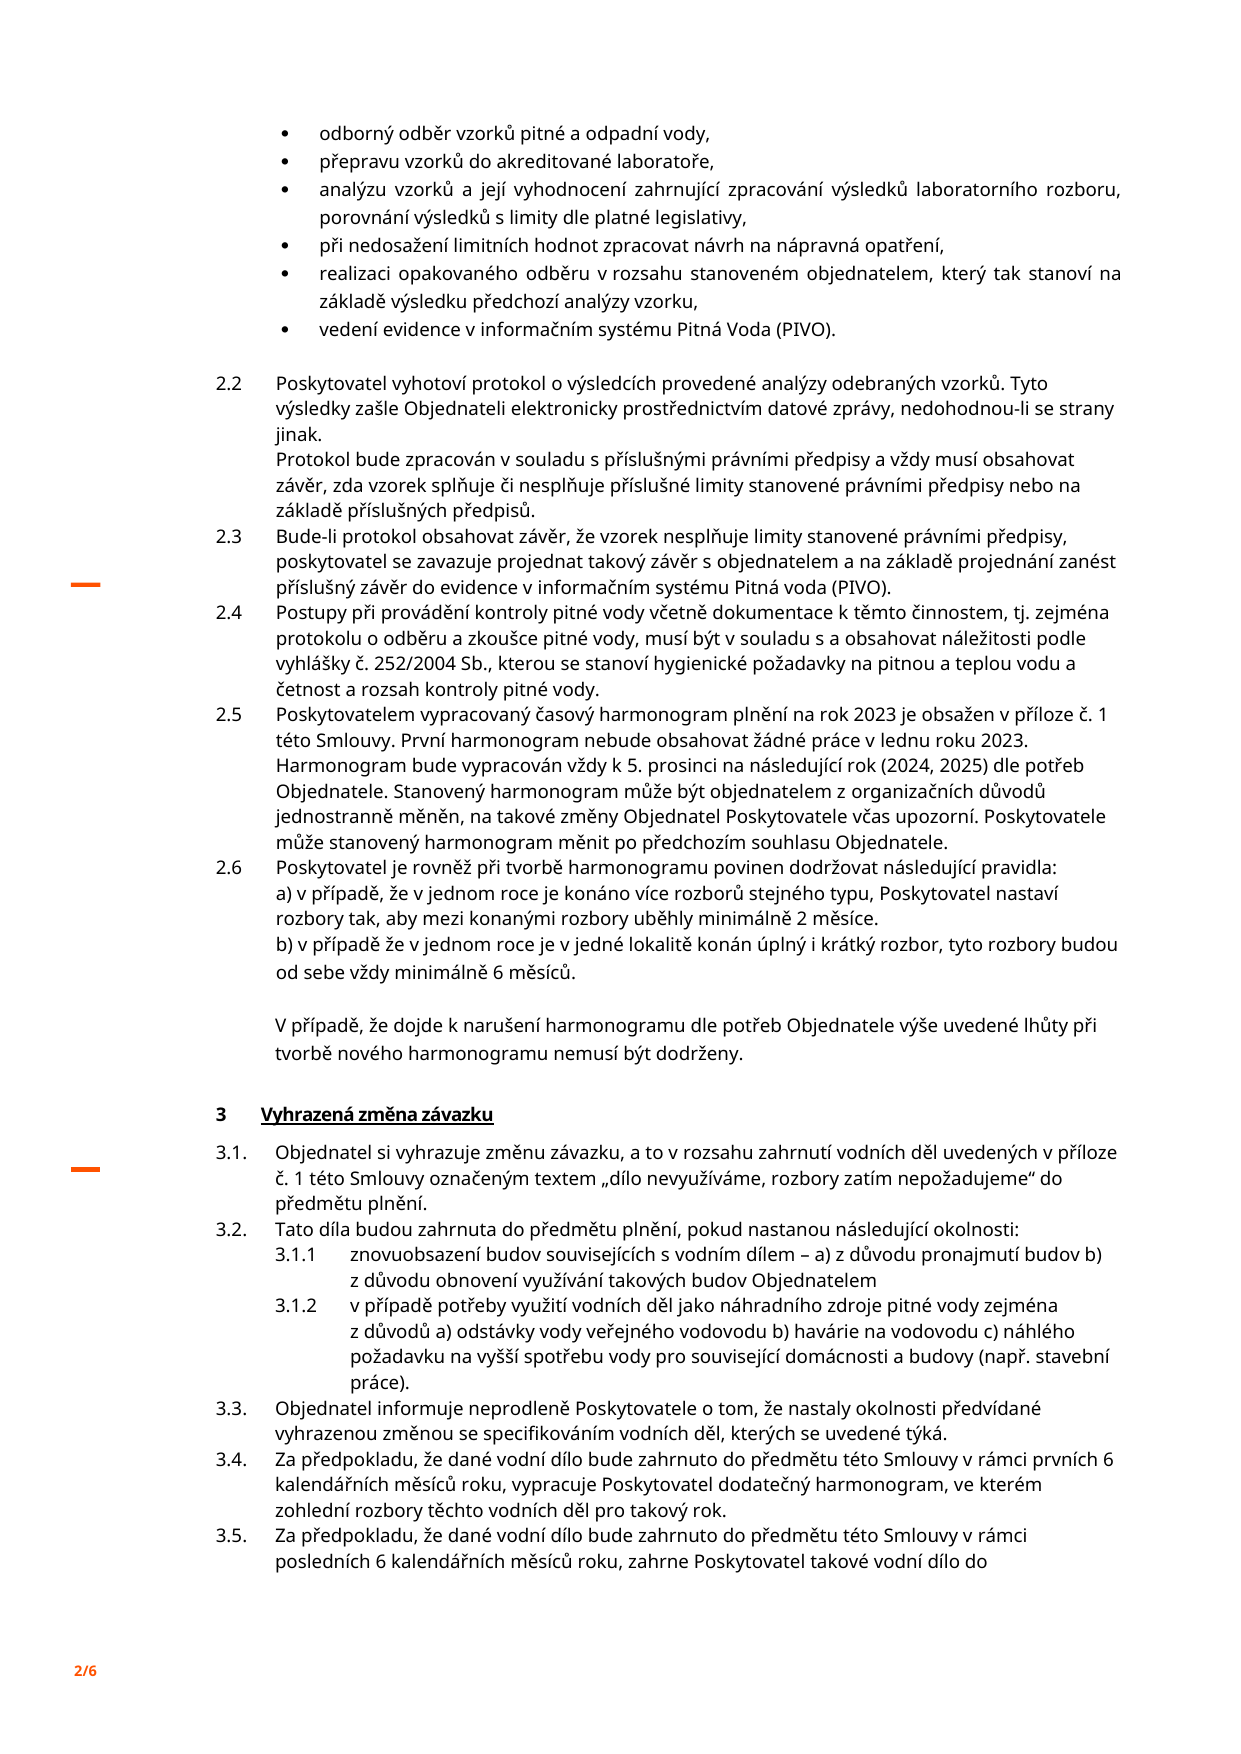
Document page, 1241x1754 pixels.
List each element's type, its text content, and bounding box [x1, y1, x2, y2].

subtitle Poskytovatel vyhotoví protokol o výsledcích provedené analýzy odebraných vzorků. Tyto výsledky zašle Objednateli elektronicky prostřednictvím datové zprávy, nedohodnou-li se strany jinak. [216, 370, 1122, 446]
list odborný odběr vzorků pitné a odpadní vody, [282, 121, 1122, 146]
subtitle a) v případě, že v jednom roce je konáno více rozborů stejného typu, Poskytovatel nastaví rozbory tak, aby mezi konanými rozbory uběhly minimálně 2 měsíce. [276, 880, 1122, 931]
list přepravu vzorků do akreditované laboratoře, [282, 149, 1122, 174]
subtitle Protokol bude zpracován v souladu s příslušnými právními předpisy a vždy musí obsahovat závěr, zda vzorek splňuje či nesplňuje příslušné limity stanovené právními předpisy nebo na základě příslušných předpisů. [276, 446, 1122, 523]
list Tato díla budou zahrnuta do předmětu plnění, pokud nastanou následující okolnosti: [216, 1216, 1122, 1242]
subtitle znovuobsazení budov souvisejících s vodním dílem – a) z důvodu pronajmutí budov b) z důvodu obnovení využívání takových budov Objednatelem [275, 1242, 1122, 1293]
text b) v případě že v jednom roce je v jedné lokalitě konán úplný i krátký rozbor, tyto rozbory budou od sebe vždy minimálně 6 měsíců. [276, 931, 1122, 985]
subtitle v případě potřeby využití vodních děl jako náhradního zdroje pitné vody zejména z důvodů a) odstávky vody veřejného vodovodu b) havárie na vodovodu c) náhlého požadavku na vyšší spotřebu vody pro související domácnosti a budovy (např. stavební práce). [275, 1293, 1122, 1395]
list při nedosažení limitních hodnot zpracovat návrh na nápravná opatření, [282, 233, 1122, 258]
text V případě, že dojde k narušení harmonogramu dle potřeb Objednatele výše uvedené lhůty při tvorbě nového harmonogramu nemusí být dodrženy. [275, 1012, 1122, 1066]
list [216, 1522, 1122, 1573]
list Objednatel si vyhrazuje změnu závazku, a to v rozsahu zahrnutí vodních děl uvedených v příloze č. 1 této Smlouvy označeným textem „dílo nevyužíváme, rozbory zatím nepožadujeme“ do předmětu plnění. [216, 1140, 1122, 1216]
subtitle Bude-li protokol obsahovat závěr, že vzorek nesplňuje limity stanovené právními předpisy, poskytovatel se zavazuje projednat takový závěr s objednatelem a na základě projednání zanést příslušný závěr do evidence v informačním systému Pitná voda (PIVO). [216, 523, 1122, 599]
list Objednatel informuje neprodleně Poskytovatele o tom, že nastaly okolnosti předvídané vyhrazenou změnou se specifikováním vodních děl, kterých se uvedené týká. [216, 1395, 1122, 1446]
subtitle Postupy při provádění kontroly pitné vody včetně dokumentace k těmto činnostem, tj. zejména protokolu o odběru a zkoušce pitné vody, musí být v souladu s a obsahovat náležitosti podle vyhlášky č. 252/2004 Sb., kterou se stanoví hygienické požadavky na pitnou a teplou vodu a četnost a rozsah kontroly pitné vody. [216, 599, 1122, 702]
list vedení evidence v informačním systému Pitná Voda (PIVO). [282, 317, 1122, 342]
subtitle Poskytovatel je rovněž při tvorbě harmonogramu povinen dodržovat následující pravidla: [216, 855, 1122, 880]
list analýzu vzorků a její vyhodnocení zahrnující zpracování výsledků laboratorního rozboru, porovnání výsledků s limity dle platné legislativy, [282, 177, 1122, 230]
list Za předpokladu, že dané vodní dílo bude zahrnuto do předmětu této Smlouvy v rámci prvních 6 kalendářních měsíců roku, vypracuje Poskytovatel dodatečný harmonogram, ve kterém zohlední rozbory těchto vodních děl pro takový rok. [216, 1446, 1122, 1522]
subtitle Vyhrazená změna závazku [216, 1102, 1122, 1127]
subtitle Poskytovatelem vypracovaný časový harmonogram plnění na rok 2023 je obsažen v příloze č. 1 této Smlouvy. První harmonogram nebude obsahovat žádné práce v lednu roku 2023. Harmonogram bude vypracován vždy k 5. prosinci na následující rok (2024, 2025) dle potřeb Objednatele. Stanovený harmonogram může být objednatelem z organizačních důvodů jednostranně měněn, na takové změny Objednatel Poskytovatele včas upozorní. Poskytovatele může stanovený harmonogram měnit po předchozím souhlasu Objednatele. [216, 702, 1122, 855]
list realizaci opakovaného odběru v rozsahu stanoveném objednatelem, který tak stanoví na základě výsledku předchozí analýzy vzorku, [282, 261, 1122, 314]
